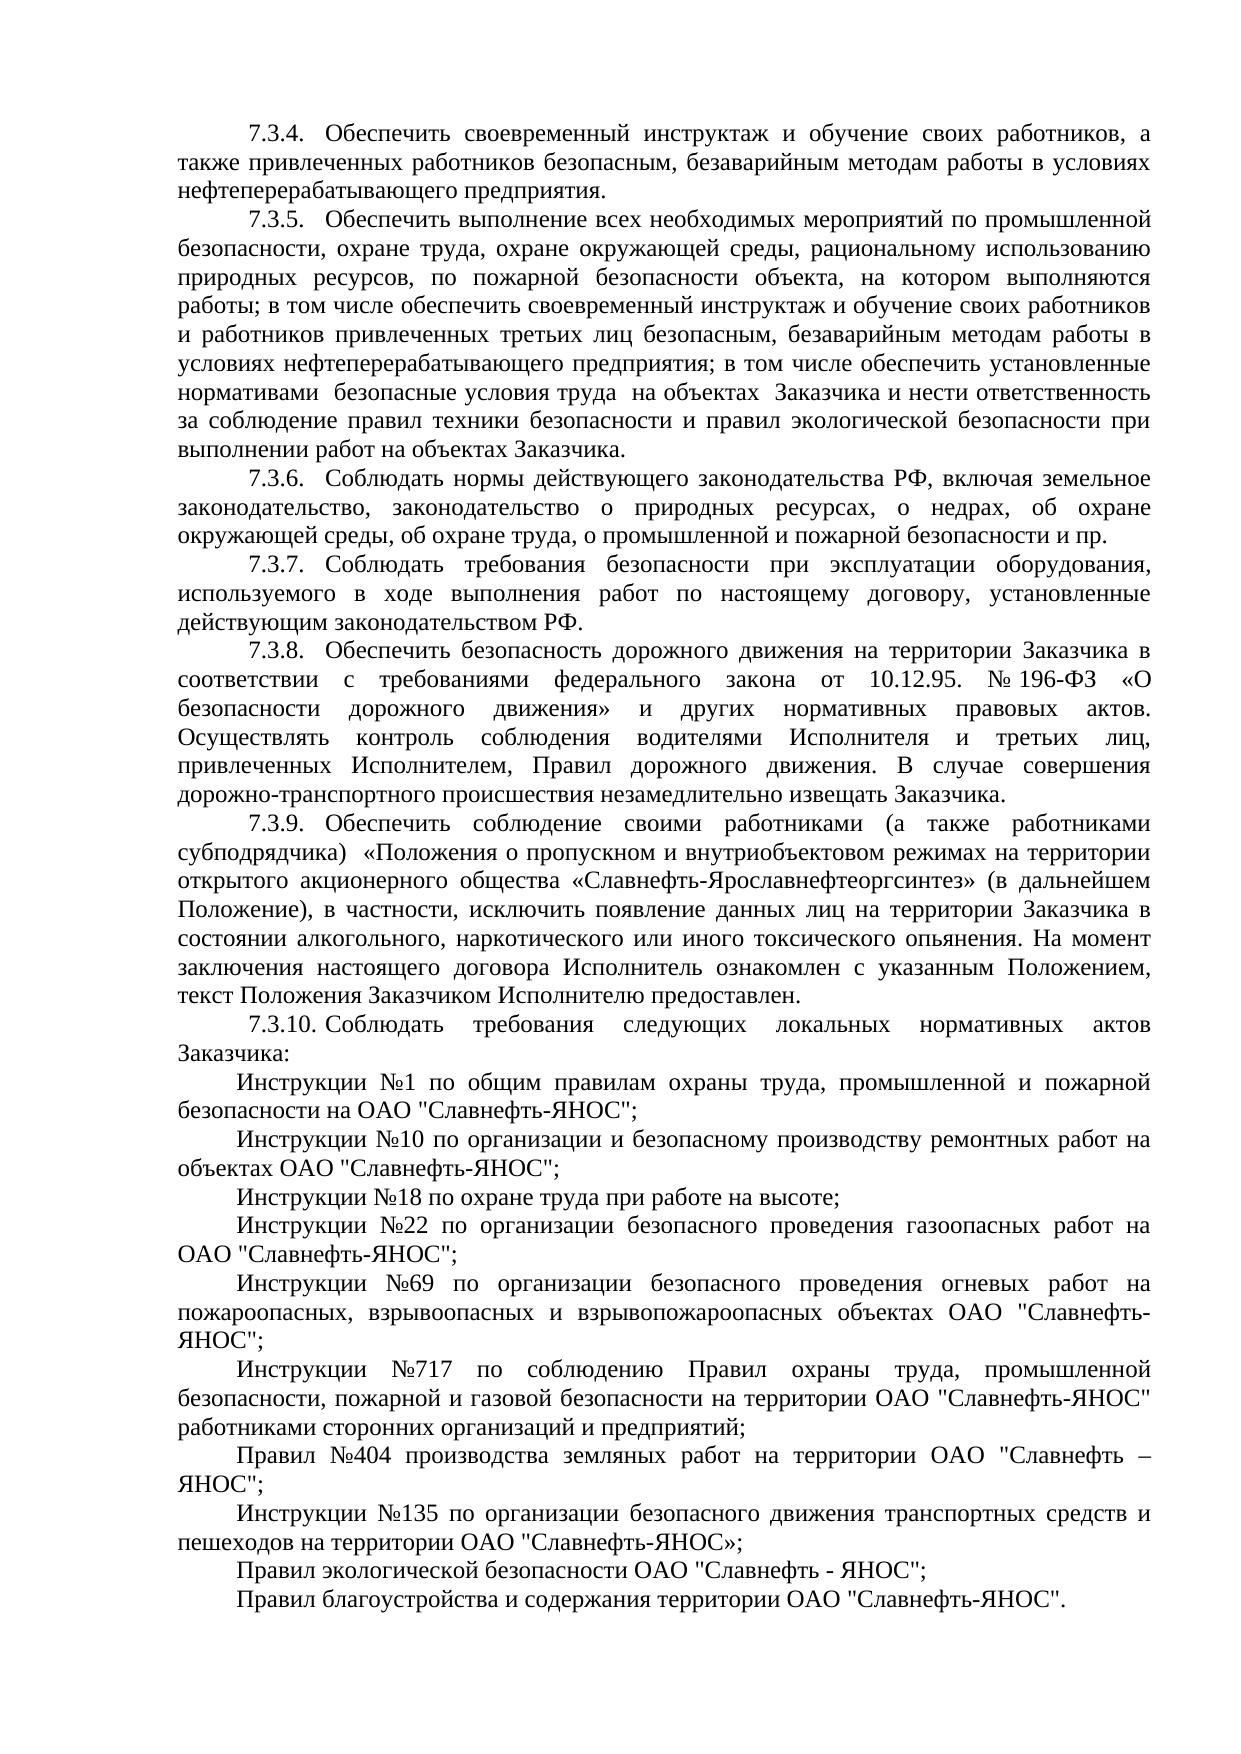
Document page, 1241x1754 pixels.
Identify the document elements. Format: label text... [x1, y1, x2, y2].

text Правил благоустройства и содержания территории ОАО "Славнефть-ЯНОС". [177, 1584, 1152, 1613]
text Инструкции №135 по организации безопасного движения транспортных средств и пешеходов на территории ОАО "Славнефть-ЯНОС»; [177, 1498, 1152, 1556]
text Инструкции №22 по организации безопасного проведения газоопасных работ на ОАО "Славнефть-ЯНОС"; [177, 1211, 1152, 1268]
list Обеспечить соблюдение своими работниками (а также работниками субподрядчика) «Положения о пропускном и внутриобъектовом режимах на территории открытого акционерного общества «Славнефть-Ярославнефтеоргсинтез» (в дальнейшем Положение), в частности, исключить появление данных лиц на территории Заказчика в состоянии алкогольного, наркотического или иного токсического опьянения. На момент заключения настоящего договора Исполнитель ознакомлен с указанным Положением, текст Положения Заказчиком Исполнителю предоставлен. [177, 808, 1152, 1009]
list Соблюдать требования следующих локальных нормативных актов Заказчика: [177, 1009, 1152, 1067]
text Инструкции №18 по охране труда при работе на высоте; [177, 1182, 1152, 1211]
list Соблюдать нормы действующего законодательства РФ, включая земельное законодательство, законодательство о природных ресурсах, о недрах, об охране окружающей среды, об охране труда, о промышленной и пожарной безопасности и пр. [177, 463, 1152, 549]
text Инструкции №10 по организации и безопасному производству ремонтных работ на объектах ОАО "Славнефть-ЯНОС"; [177, 1124, 1152, 1182]
text Правил экологической безопасности ОАО "Славнефть - ЯНОС"; [177, 1556, 1152, 1584]
list Обеспечить безопасность дорожного движения на территории Заказчика в соответствии с требованиями федерального закона от 10.12.95. № 196-ФЗ «О безопасности дорожного движения» и других нормативных правовых актов. Осуществлять контроль соблюдения водителями Исполнителя и третьих лиц, привлеченных Исполнителем, Правил дорожного движения. В случае совершения дорожно-транспортного происшествия незамедлительно извещать Заказчика. [177, 636, 1152, 808]
list Обеспечить выполнение всех необходимых мероприятий по промышленной безопасности, охране труда, охране окружающей среды, рациональному использованию природных ресурсов, по пожарной безопасности объекта, на котором выполняются работы; в том числе обеспечить своевременный инструктаж и обучение своих работников и работников привлеченных третьих лиц безопасным, безаварийным методам работы в условиях нефтеперерабатывающего предприятия; в том числе обеспечить установленные нормативами безопасные условия труда на объектах Заказчика и нести ответственность за соблюдение правил техники безопасности и правил экологической безопасности при выполнении работ на объектах Заказчика. [177, 204, 1152, 463]
text Инструкции №69 по организации безопасного проведения огневых работ на пожароопасных, взрывоопасных и взрывопожароопасных объектах ОАО "Славнефть-ЯНОС"; [177, 1268, 1152, 1354]
list Обеспечить своевременный инструктаж и обучение своих работников, а также привлеченных работников безопасным, безаварийным методам работы в условиях нефтеперерабатывающего предприятия. [177, 118, 1152, 204]
text Правил №404 производства земляных работ на территории ОАО "Славнефть – ЯНОС"; [177, 1441, 1152, 1498]
text Инструкции №717 по соблюдению Правил охраны труда, промышленной безопасности, пожарной и газовой безопасности на территории ОАО "Славнефть-ЯНОС" работниками сторонних организаций и предприятий; [177, 1354, 1152, 1441]
text Инструкции №1 по общим правилам охраны труда, промышленной и пожарной безопасности на ОАО "Славнефть-ЯНОС"; [177, 1067, 1152, 1124]
list Соблюдать требования безопасности при эксплуатации оборудования, используемого в ходе выполнения работ по настоящему договору, установленные действующим законодательством РФ. [177, 549, 1152, 636]
